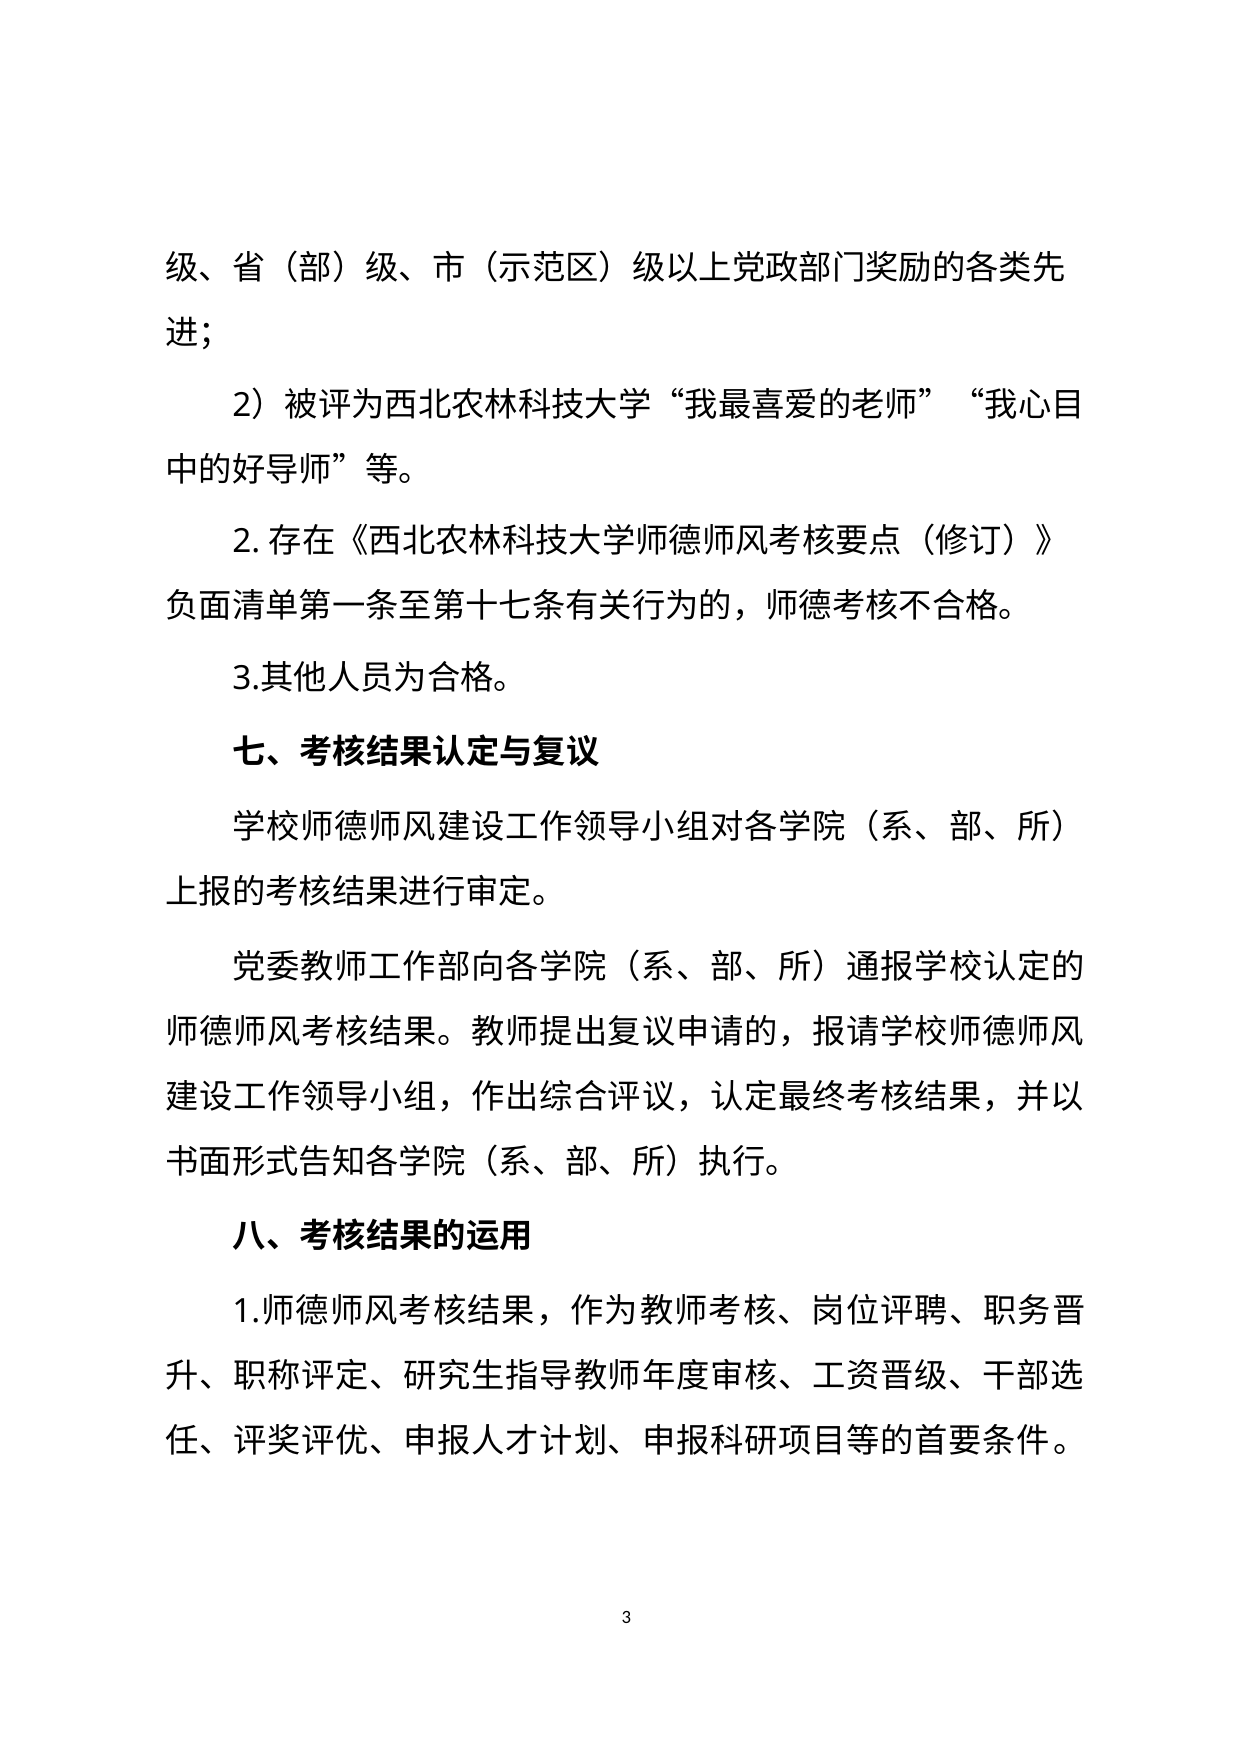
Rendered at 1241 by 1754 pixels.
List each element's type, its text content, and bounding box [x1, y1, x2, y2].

text 学校师德师风建设工作领导小组对各学院（系、部、所）上报的考核结果进行审定。 [165, 792, 1087, 922]
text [165, 1397, 1087, 1471]
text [165, 1276, 1087, 1349]
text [165, 233, 1087, 363]
text 七、考核结果认定与复议 [165, 717, 1087, 782]
text 2）被评为西北农林科技大学“我最喜爱的老师”“我心目中的好导师”等。 [165, 369, 1087, 499]
text 党委教师工作部向各学院（系、部、所）通报学校认定的师德师风考核结果。教师提出复议申请的，报请学校师德师风建设工作领导小组，作出综合评议，认定最终考核结果，并以书面形式告知各学院（系、部、所）执行。 [165, 931, 1087, 1191]
text 3.其他人员为合格。 [165, 642, 1087, 707]
text 八、考核结果的运用 [165, 1201, 1087, 1266]
text 2. 存在《西北农林科技大学师德师风考核要点（修订）》负面清单第一条至第十七条有关行为的，师德考核不合格。 [165, 506, 1087, 636]
